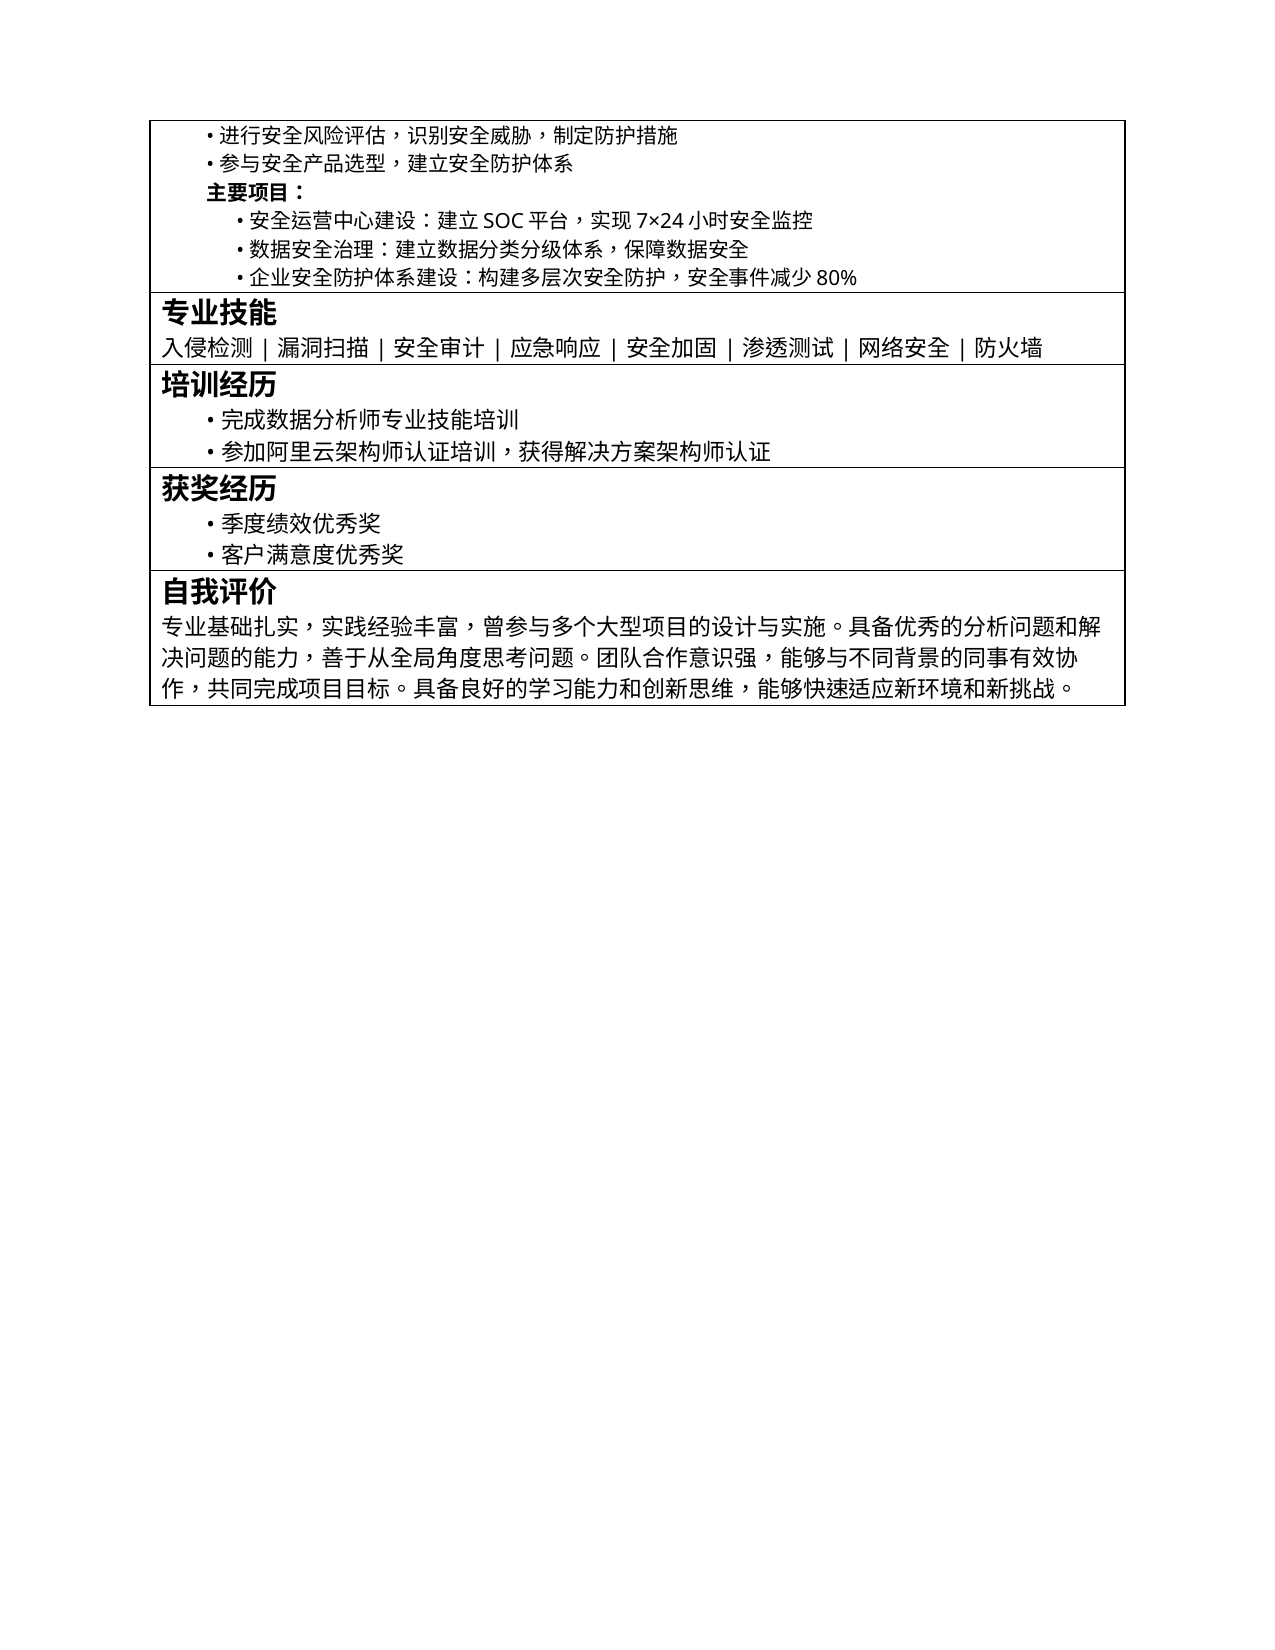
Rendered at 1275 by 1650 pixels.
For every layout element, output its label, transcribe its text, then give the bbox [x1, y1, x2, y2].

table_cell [151, 121, 1124, 292]
table_cell 专业技能 入侵检测 | 漏洞扫描 | 安全审计 | 应急响应 | 安全加固 | 渗透测试 | 网络安全 | 防火墙 [151, 293, 1124, 364]
table_cell 培训经历 • 完成数据分析师专业技能培训 • 参加阿里云架构师认证培训，获得解决方案架构师认证 [151, 365, 1124, 467]
table_cell 自我评价 专业基础扎实，实践经验丰富，曾参与多个大型项目的设计与实施。具备优秀的分析问题和解决问题的能力，善于从全局角度思考问题。团队合作意识强，能够与不同背景的同事有效协作，共同完成项目目标。具备良好的学习能力和创新思维，能够快速适应新环境和新挑战。 [151, 571, 1124, 704]
table_cell 获奖经历 • 季度绩效优秀奖 • 客户满意度优秀奖 [151, 468, 1124, 570]
